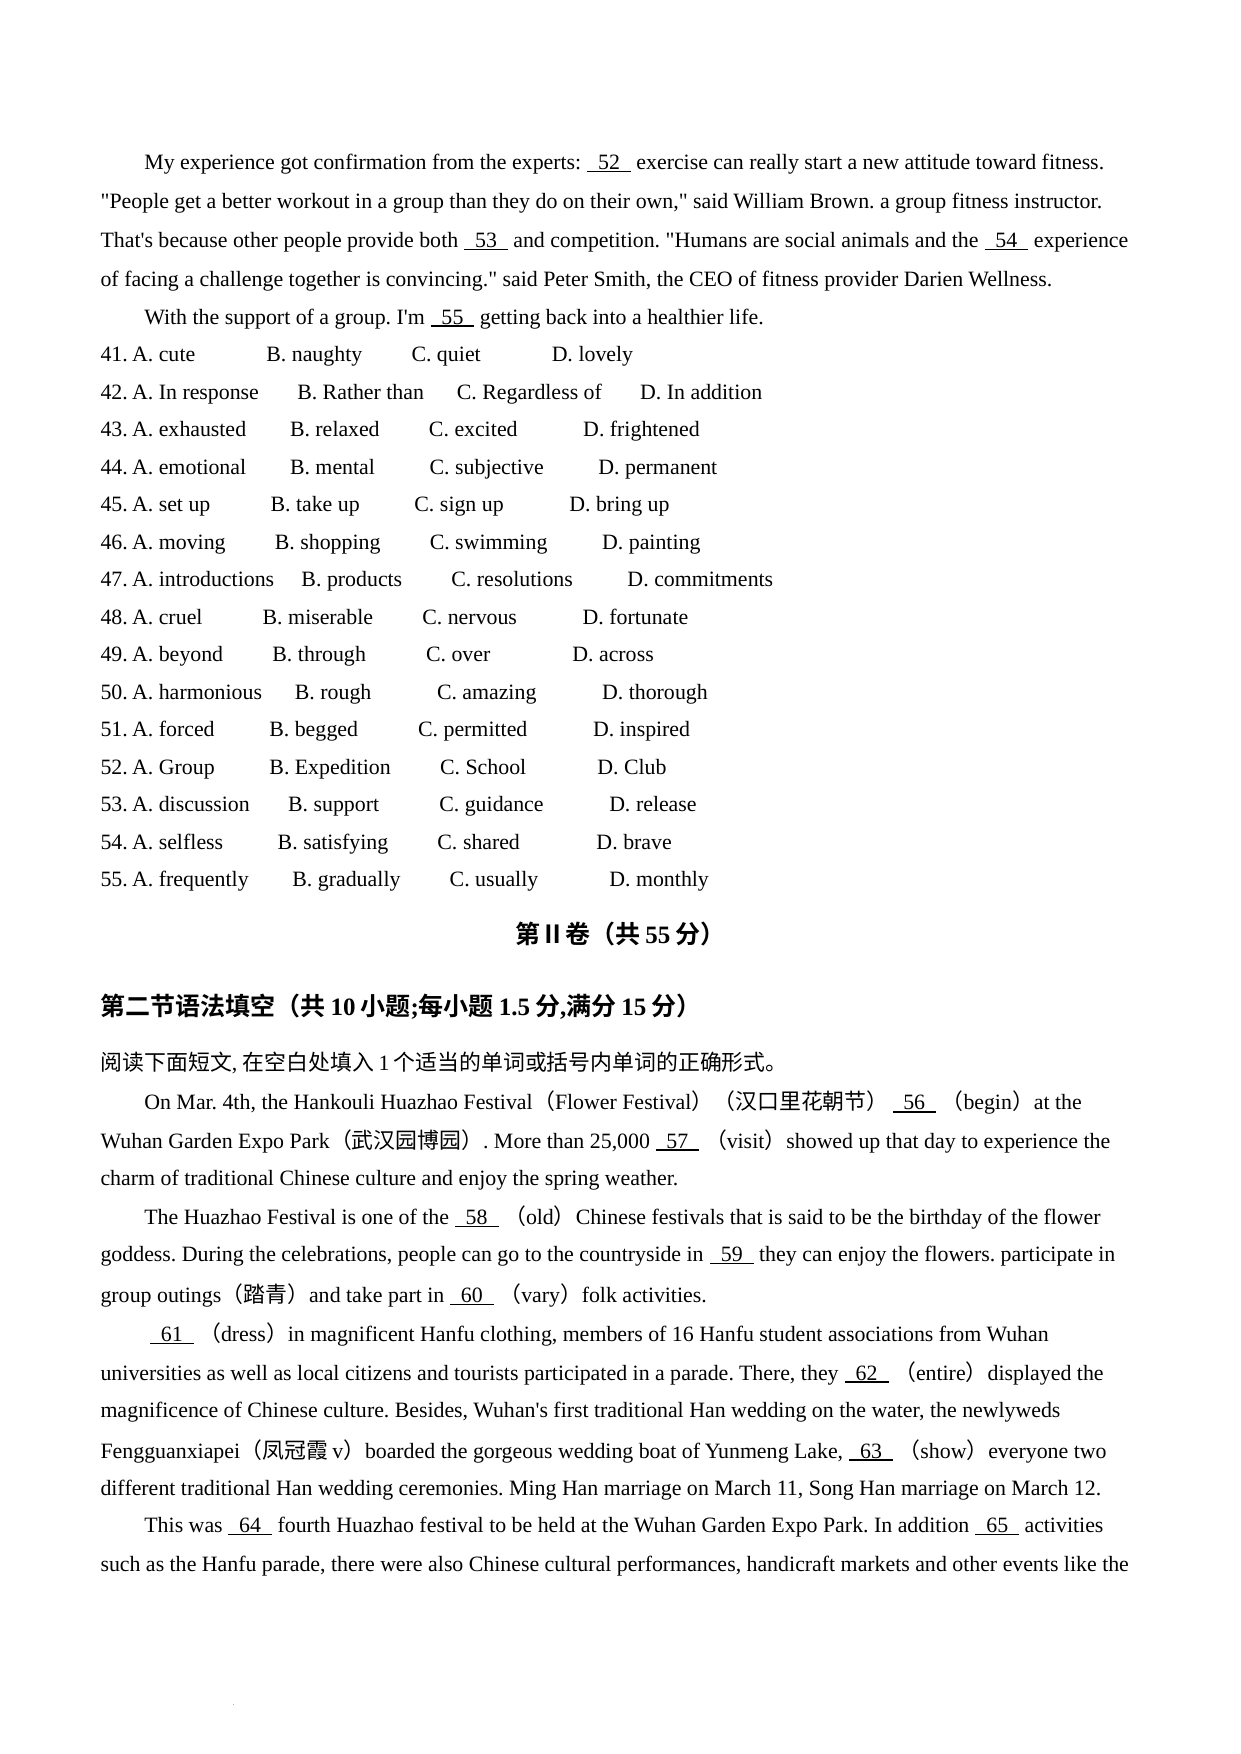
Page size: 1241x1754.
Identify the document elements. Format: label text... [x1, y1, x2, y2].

text 49. A. beyond B. through C. over D. across [100, 638, 1140, 670]
text 43. A. exhausted B. relaxed C. excited D. frightened [100, 413, 1140, 445]
text 45. A. set up B. take up C. sign up D. bring up [100, 488, 1140, 520]
text 41. A. cute B. naughty C. quiet D. lovely [100, 338, 1140, 370]
text 第二节语法填空（共10小题;每小题1.5分,满分15分） [100, 972, 1140, 1037]
text 52. A. Group B. Expedition C. School D. Club [100, 750, 1140, 783]
text 44. A. emotional B. mental C. subjective D. permanent [100, 450, 1140, 483]
text 51. A. forced B. begged C. permitted D. inspired [100, 713, 1140, 745]
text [100, 1509, 1140, 1580]
text 48. A. cruel B. miserable C. nervous D. fortunate [100, 600, 1140, 633]
text 第Ⅱ卷（共55分） [100, 900, 1140, 965]
text 42. A. In response B. Rather than C. Regardless of D. In addition [100, 375, 1140, 408]
text 50. A. harmonious B. rough C. amazing D. thorough [100, 675, 1140, 708]
text 54. A. selfless B. satisfying C. shared D. brave [100, 825, 1140, 858]
text 阅读下面短文, 在空白处填入1个适当的单词或括号内单词的正确形式。 [100, 1044, 1140, 1077]
text The Huazhao Festival is one of the 58 （old）Chinese festivals that is said to be the birthday of the flower goddess. During the celebrations, people can go to the countryside in 59 they can enjoy the flowers. participate in group outings（踏青）and take part in 60 （vary）folk activities. [100, 1199, 1140, 1309]
text 61 （dress）in magnificent Hanfu clothing, members of 16 Hanfu student associations from Wuhan universities as well as local citizens and tourists participated in a parade. There, they 62 （entire）displayed the magnificence of Chinese culture. Besides, Wuhan's first traditional Han wedding on the water, the newlyweds Fengguanxiapei（凤冠霞v）boarded the gorgeous wedding boat of Yunmeng Lake, 63 （show）everyone two different traditional Han wedding ceremonies. Ming Han marriage on March 11, Song Han marriage on March 12. [100, 1315, 1140, 1504]
text On Mar. 4th, the Hankouli Huazhao Festival（Flower Festival）（汉口里花朝节） 56 （begin）at the Wuhan Garden Expo Park（武汉园博园）. More than 25,000 57 （visit）showed up that day to experience the charm of traditional Chinese culture and enjoy the spring weather. [100, 1083, 1140, 1194]
text My experience got confirmation from the experts: 52 exercise can really start a new attitude toward fitness. "People get a better workout in a group than they do on their own," said William Brown. a group fitness instructor. That's because other people provide both 53 and competition. "Humans are social animals and the 54 experience of facing a challenge together is convincing." said Peter Smith, the CEO of fitness provider Darien Wellness. [100, 146, 1140, 295]
text 55. A. frequently B. gradually C. usually D. monthly [100, 863, 1140, 895]
text 47. A. introductions B. products C. resolutions D. commitments [100, 563, 1140, 595]
text With the support of a group. I'm 55 getting back into a healthier life. [100, 300, 1140, 333]
text 46. A. moving B. shopping C. swimming D. painting [100, 525, 1140, 558]
text 53. A. discussion B. support C. guidance D. release [100, 788, 1140, 820]
